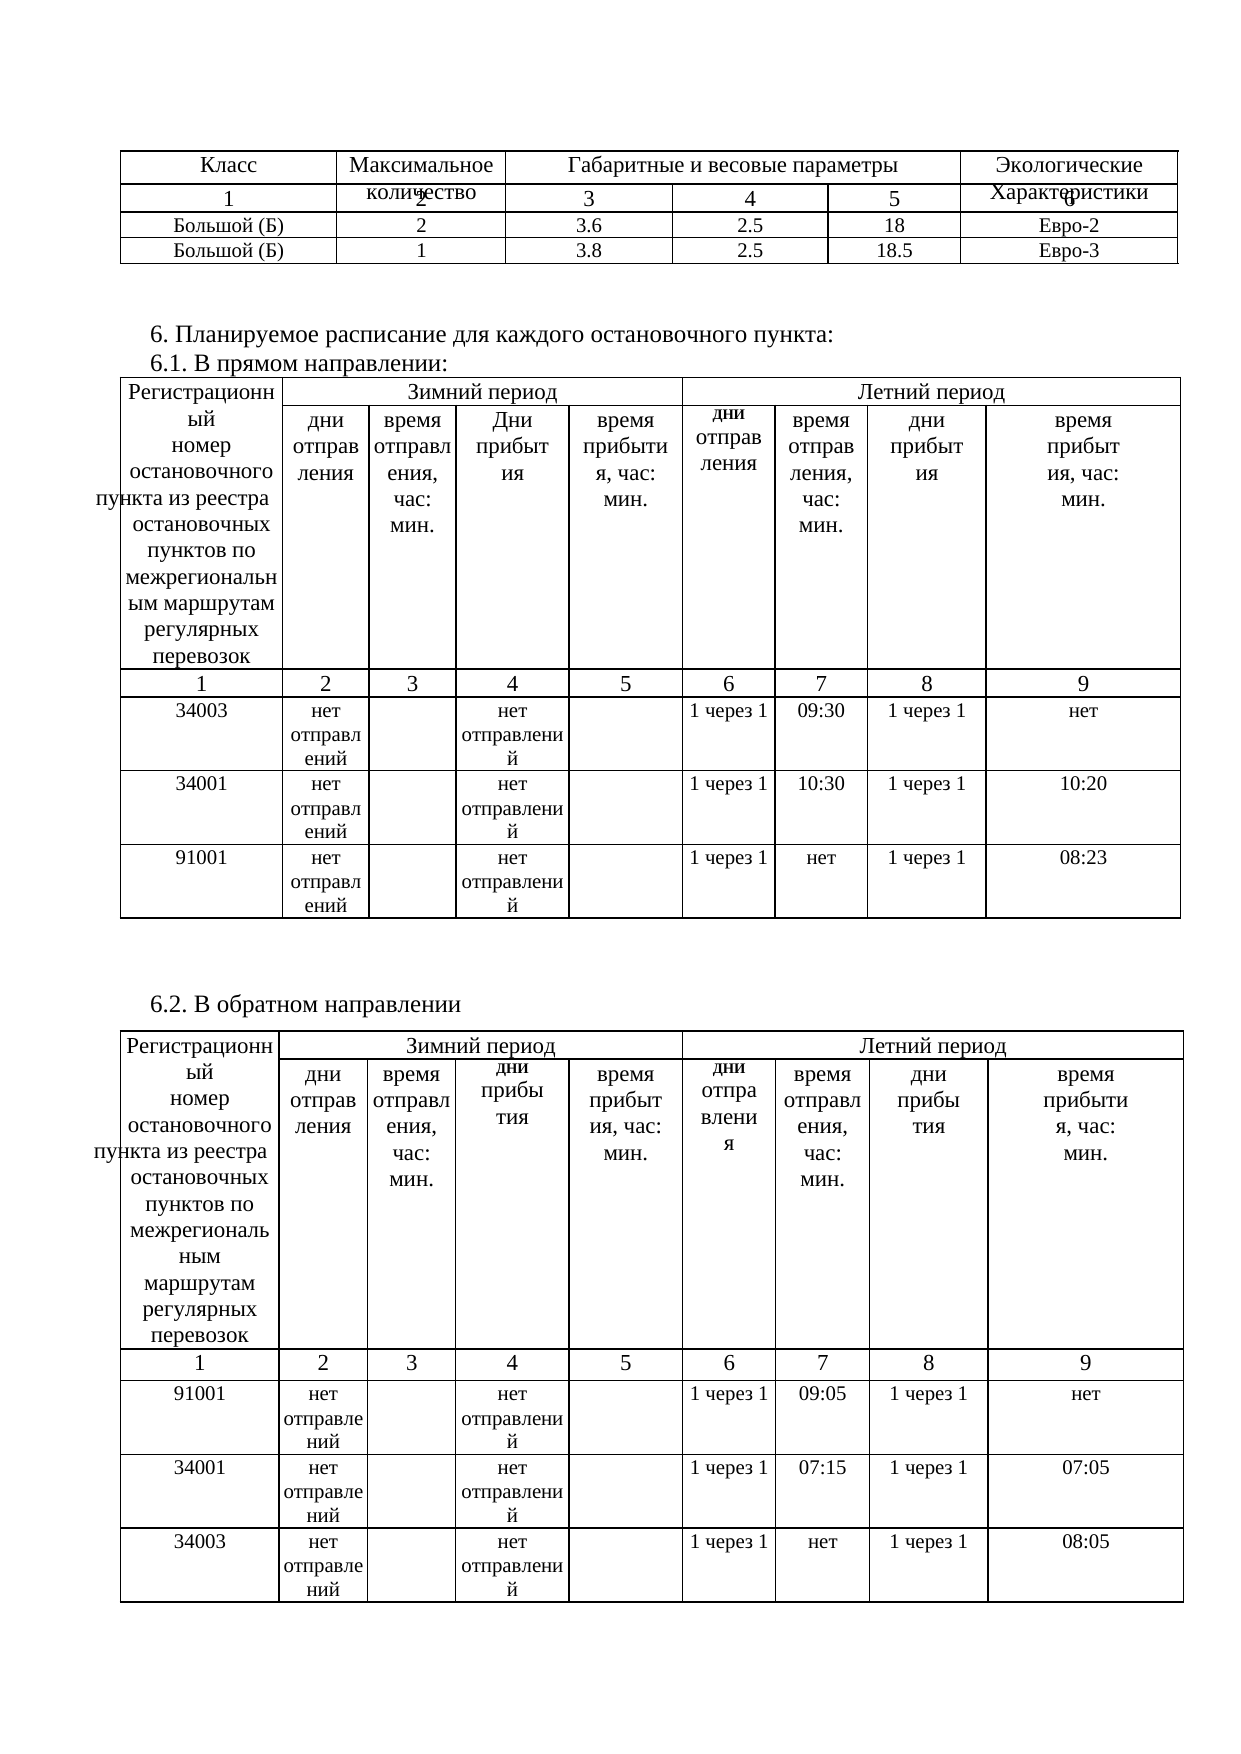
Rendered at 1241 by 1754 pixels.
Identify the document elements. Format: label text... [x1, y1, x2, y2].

table_cell 4 [457, 670, 568, 696]
table_cell ДНИ отправ ления [683, 406, 774, 668]
table_cell [570, 1529, 682, 1601]
table_cell время прибыти я, час: мин. [989, 1060, 1183, 1348]
table_cell нет отправлений [280, 1529, 367, 1601]
table_cell 5 [829, 185, 960, 211]
table_cell 7 [776, 1350, 869, 1380]
table_cell 6 [683, 670, 774, 696]
table_cell 18.5 [829, 238, 960, 262]
table_cell [370, 698, 455, 770]
table_cell 3 [370, 670, 455, 696]
table_cell 3.8 [506, 238, 672, 262]
text 6. Планируемое расписание для каждого остановочного пункта: [150, 319, 1090, 348]
table_cell [570, 845, 682, 917]
table_cell нет отправлений [456, 1529, 568, 1601]
table_header Зимний период [280, 1032, 682, 1058]
table_cell 10:30 [776, 771, 867, 843]
table_cell [368, 1381, 455, 1453]
table_cell 1 [121, 1350, 278, 1380]
table_cell 1 через 1 [868, 698, 985, 770]
table_cell 91001 [121, 845, 282, 917]
table_cell нет отправлений [457, 845, 568, 917]
table_cell нет отправлений [457, 771, 568, 843]
table_cell 6 [683, 1350, 775, 1380]
table_cell дни отправ ления [283, 406, 368, 668]
table_cell 09:30 [776, 698, 867, 770]
table_cell Евро-3 [961, 238, 1177, 262]
table_cell 4 [673, 185, 827, 211]
table_cell нет [987, 698, 1180, 770]
table_cell 34003 [121, 698, 282, 770]
table_cell 1 через 1 [683, 1455, 775, 1527]
table_cell 1 через 1 [868, 845, 985, 917]
table_cell нет отправлений [283, 771, 368, 843]
table_cell Большой (Б) [121, 238, 336, 262]
table_cell нет отправлений [280, 1455, 367, 1527]
table_cell Дни прибыт ия [457, 406, 568, 668]
table_cell [570, 698, 682, 770]
table_header Зимний период [283, 378, 682, 404]
table_cell 9 [987, 670, 1180, 696]
table_cell 34001 [121, 1455, 278, 1527]
table_cell нет отправлений [456, 1455, 568, 1527]
table_cell дни прибыт ия [868, 406, 985, 668]
table_cell 3.6 [506, 213, 672, 237]
table_cell 3 [368, 1350, 455, 1380]
table_cell 91001 [121, 1381, 278, 1453]
table_header Регистрационный номер остановочного пункта из реестра остановочных пунктов по межрегиональным маршрутам регулярных перевозок [121, 1032, 278, 1348]
text 6.2. В обратном направлении [150, 989, 1090, 1018]
table_cell 1 через 1 [868, 771, 985, 843]
table_cell 18 [829, 213, 960, 237]
table_cell [368, 1529, 455, 1601]
table_cell 09:05 [776, 1381, 869, 1453]
table_cell 1 через 1 [683, 1529, 775, 1601]
table_cell дни прибы тия [870, 1060, 987, 1348]
table_cell 08:05 [989, 1529, 1183, 1601]
table_cell ДНИ отпра влени я [683, 1060, 775, 1348]
table_header Летний период [683, 378, 1180, 404]
table_cell 2 [280, 1350, 367, 1380]
table_cell 7 [776, 670, 867, 696]
table_cell 1 через 1 [870, 1455, 987, 1527]
table_cell [368, 1455, 455, 1527]
table_header Класс [121, 152, 336, 183]
table_cell 1 через 1 [683, 698, 774, 770]
table_cell 2 [283, 670, 368, 696]
table_cell время отправл ения, час: мин. [368, 1060, 455, 1348]
table_cell 8 [870, 1350, 987, 1380]
table_cell время прибыт ия, час: мин. [570, 1060, 682, 1348]
table_header Регистрационный номер остановочного пункта из реестра остановочных пунктов по межрегиональным маршрутам регулярных перевозок [121, 378, 282, 668]
table_cell нет отправлений [457, 698, 568, 770]
table_cell 1 через 1 [683, 771, 774, 843]
table_cell нет отправлений [283, 698, 368, 770]
table_cell 4 [456, 1350, 568, 1380]
table_cell время прибыти я, час: мин. [570, 406, 682, 668]
table_cell 1 через 1 [683, 845, 774, 917]
table_cell 1 через 1 [870, 1381, 987, 1453]
table_cell нет [776, 1529, 869, 1601]
table_cell Большой (Б) [121, 213, 336, 237]
table_cell 5 [570, 670, 682, 696]
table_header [337, 152, 505, 183]
table_cell Евро-2 [961, 213, 1177, 237]
table_cell время отправл ения, час: мин. [776, 1060, 869, 1348]
table_cell 8 [868, 670, 985, 696]
table_cell [570, 1381, 682, 1453]
table_cell нет отправлений [456, 1381, 568, 1453]
text 6.1. В прямом направлении: [150, 348, 1090, 377]
table_cell [370, 845, 455, 917]
table_cell 3 [506, 185, 672, 211]
table_cell 5 [570, 1350, 682, 1380]
table_cell 2.5 [673, 213, 827, 237]
table_header Габаритные и весовые параметры [506, 152, 960, 183]
table_cell дни отправ ления [280, 1060, 367, 1348]
table_cell 2.5 [673, 238, 827, 262]
table_cell 2 [337, 185, 505, 211]
table_cell 34001 [121, 771, 282, 843]
table_cell ДНИ прибы тия [456, 1060, 568, 1348]
table_cell 6 [961, 185, 1177, 211]
table_cell время прибыт ия, час: мин. [987, 406, 1180, 668]
table_cell время отправл ения, час: мин. [370, 406, 455, 668]
table_cell 1 через 1 [870, 1529, 987, 1601]
table_cell нет отправлений [283, 845, 368, 917]
table_cell 08:23 [987, 845, 1180, 917]
table_cell 10:20 [987, 771, 1180, 843]
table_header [961, 152, 1177, 183]
table_cell 1 [121, 185, 336, 211]
table_header Летний период [683, 1032, 1183, 1058]
table_cell 1 через 1 [683, 1381, 775, 1453]
table_cell [370, 771, 455, 843]
table_cell [570, 1455, 682, 1527]
table_cell нет [776, 845, 867, 917]
table_cell 34003 [121, 1529, 278, 1601]
table_cell 1 [121, 670, 282, 696]
table_cell 2 [337, 213, 505, 237]
table_cell нет [989, 1381, 1183, 1453]
table_cell 07:15 [776, 1455, 869, 1527]
table_cell 07:05 [989, 1455, 1183, 1527]
table_cell время отправ ления, час: мин. [776, 406, 867, 668]
table_cell 1 [337, 238, 505, 262]
table_cell 9 [989, 1350, 1183, 1380]
table_cell [570, 771, 682, 843]
table_cell нет отправлений [280, 1381, 367, 1453]
